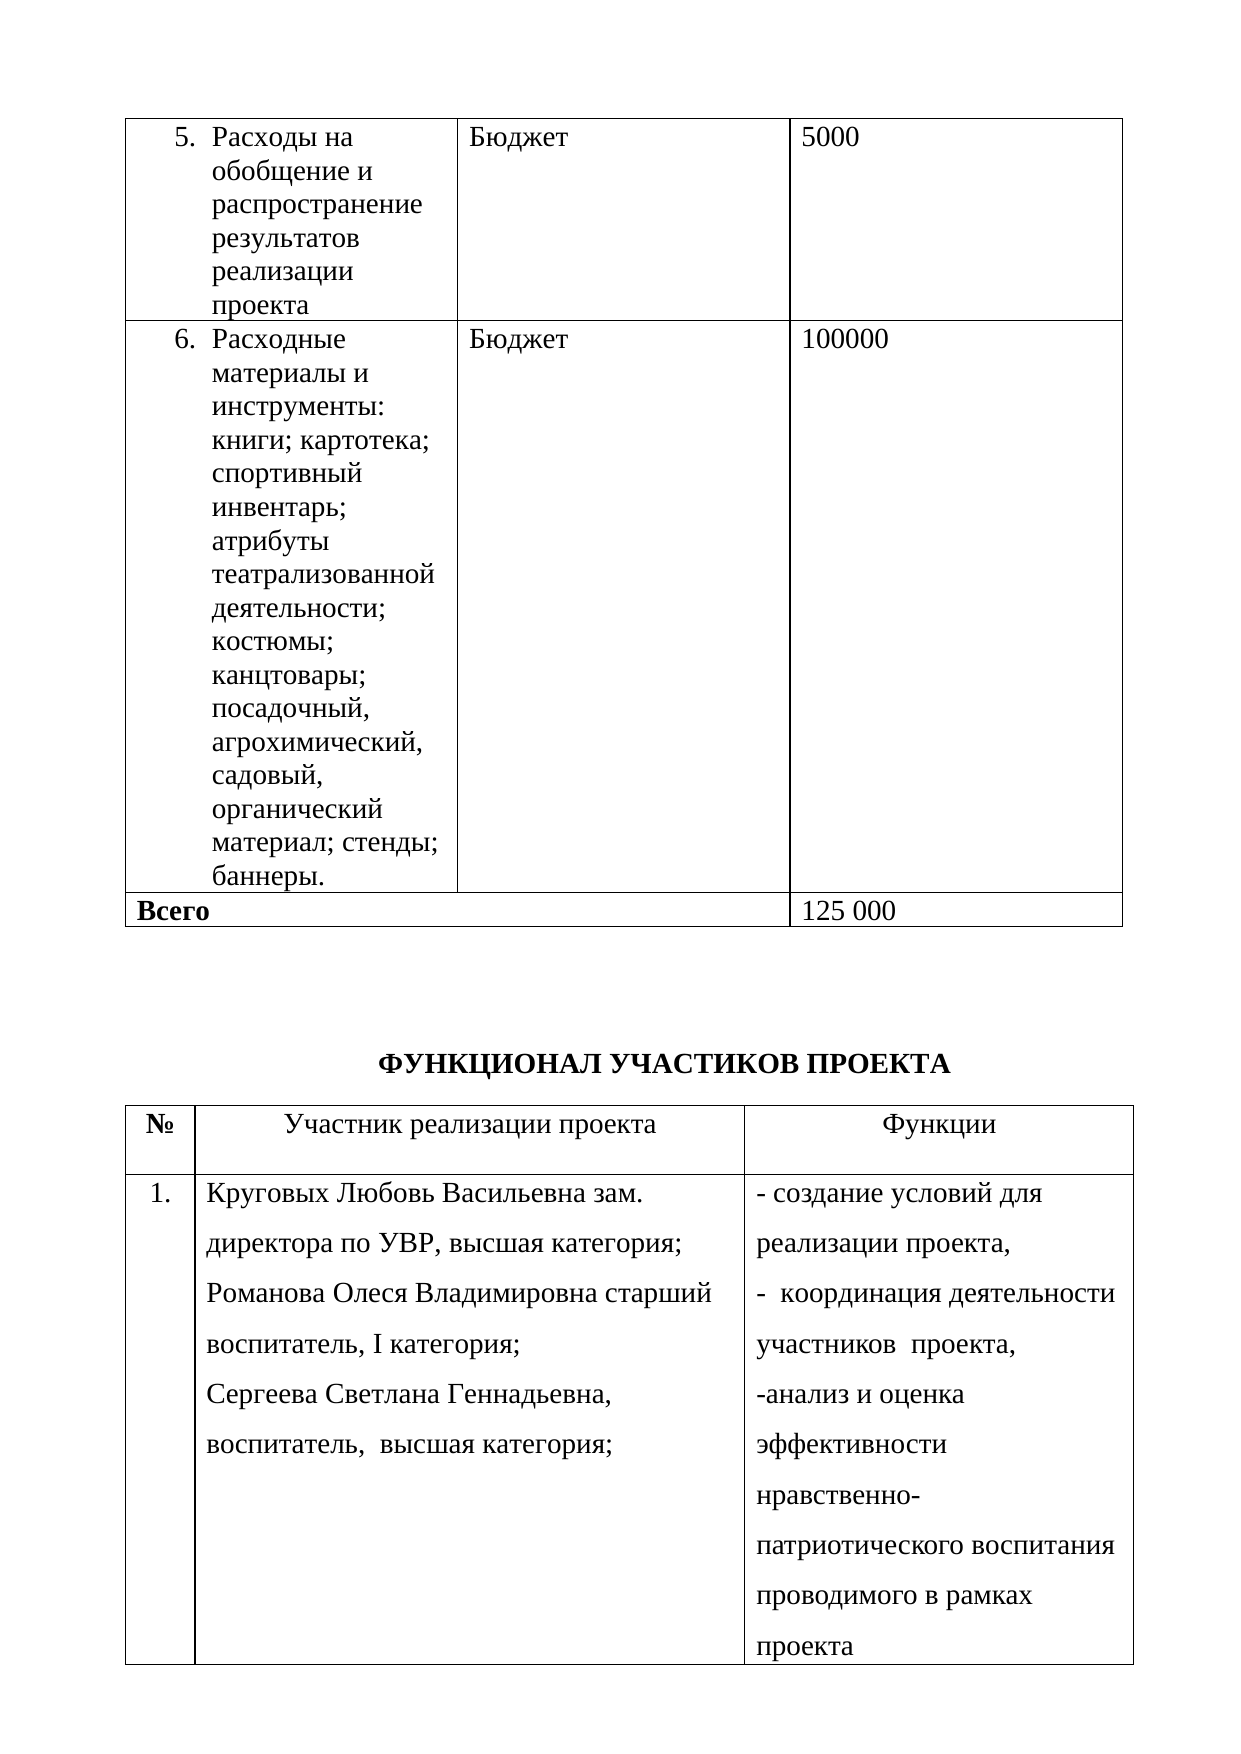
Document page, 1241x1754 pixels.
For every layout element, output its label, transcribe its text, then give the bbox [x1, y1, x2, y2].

table_header Участник реализации проекта [196, 1106, 744, 1174]
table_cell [196, 1175, 744, 1664]
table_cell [745, 1175, 1133, 1664]
table_cell 5000 [791, 119, 1122, 320]
table_cell Бюджет [458, 119, 789, 320]
text ФУНКЦИОНАЛ УЧАСТИКОВ ПРОЕКТА [148, 1046, 1181, 1079]
table_cell Бюджет [458, 321, 789, 892]
table_cell 100000 [791, 321, 1122, 892]
table_cell Расходы на обобщение и распространение результатов реализации проекта [126, 119, 457, 320]
table_cell Всего [126, 893, 789, 926]
table_cell Расходные материалы и инструменты: книги; картотека; спортивный инвентарь; атрибуты театрализованной деятельности; костюмы; канцтовары; посадочный, агрохимический, садовый, органический материал; стенды; баннеры. [126, 321, 457, 892]
table_header Функции [745, 1106, 1133, 1174]
table_header № [126, 1106, 194, 1174]
table_cell 125 000 [791, 893, 1122, 926]
table_cell 1. [126, 1175, 194, 1664]
